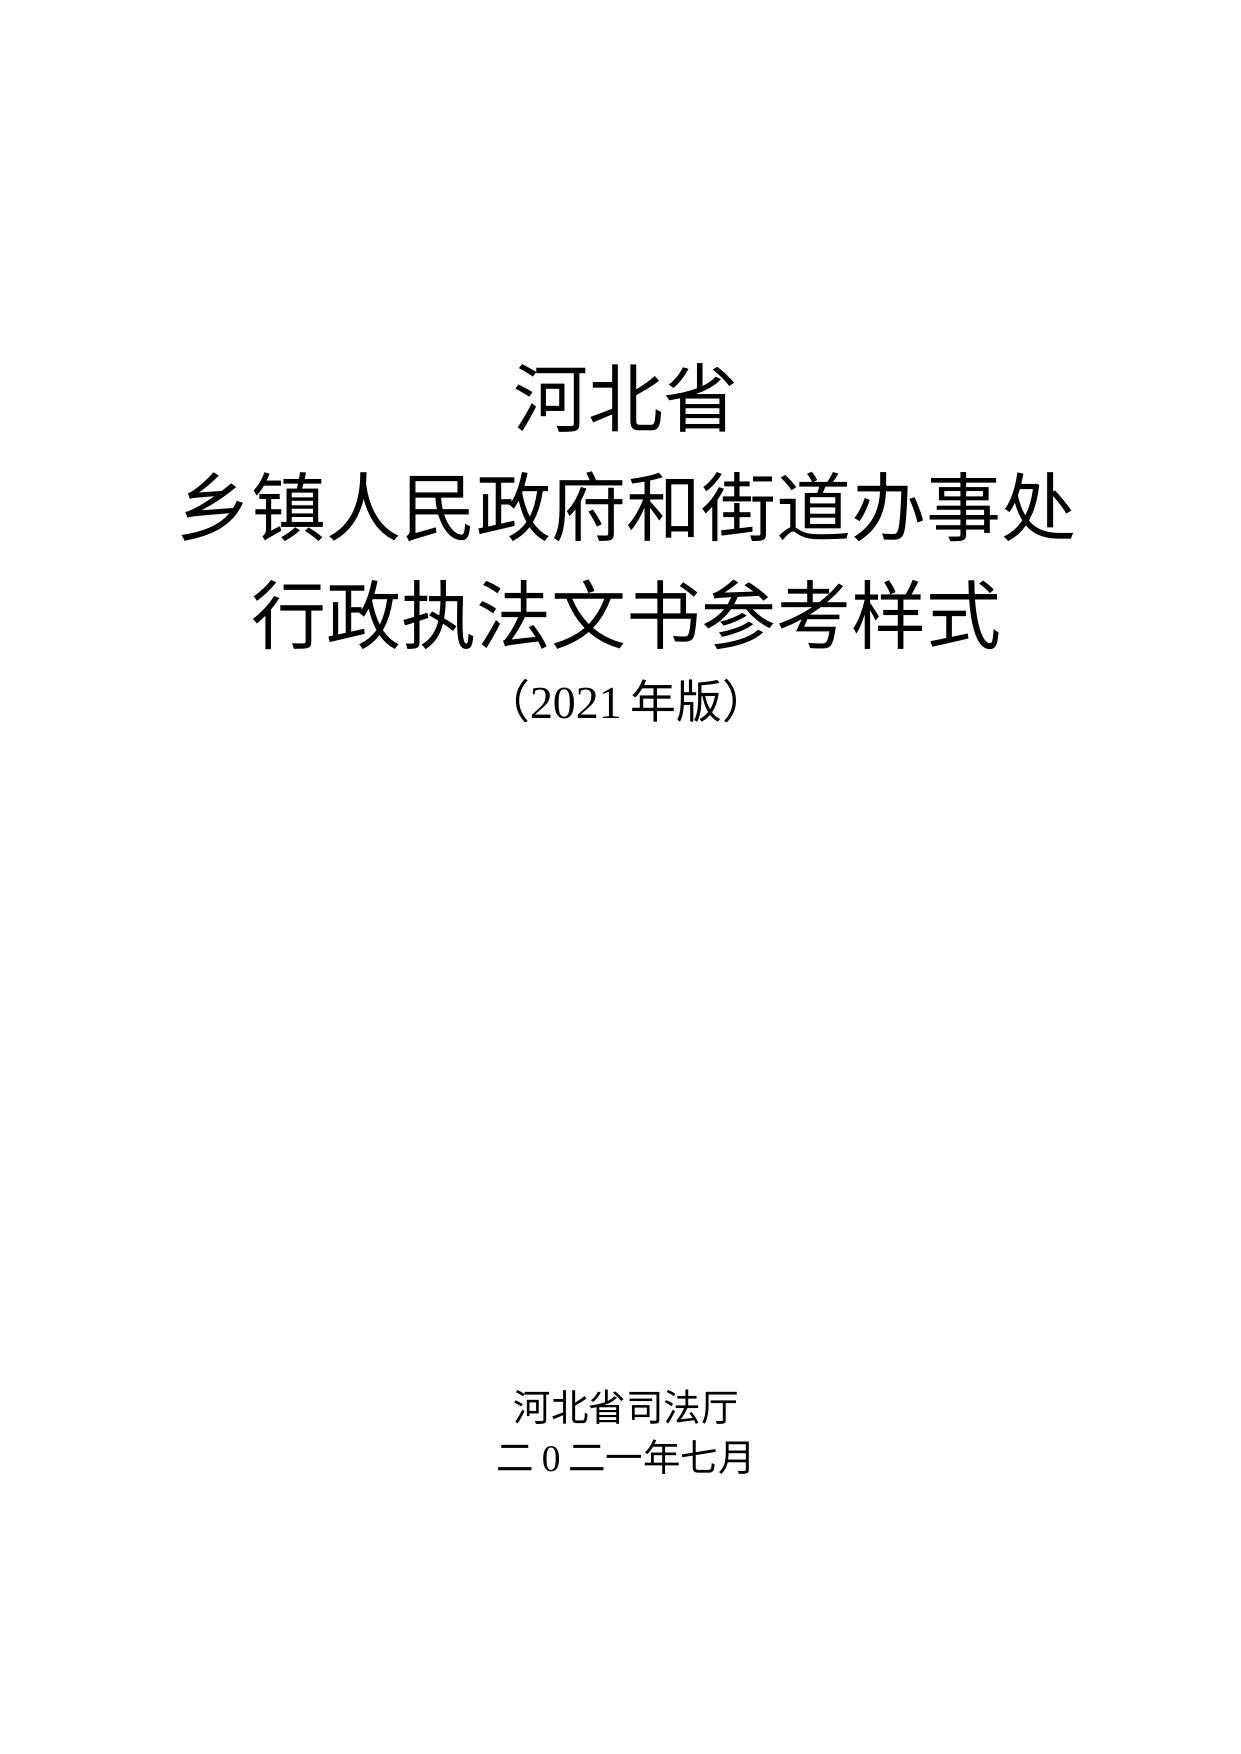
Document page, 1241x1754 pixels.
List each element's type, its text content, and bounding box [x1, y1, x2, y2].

text 行政执法文书参考样式 [165, 557, 1087, 665]
text 乡镇人民政府和街道办事处 [165, 448, 1087, 557]
text 河北省 [165, 339, 1087, 448]
text 河北省司法厅 [165, 1382, 1087, 1432]
text 二0二一年七月 [165, 1432, 1087, 1482]
text （2021年版） [165, 665, 1087, 732]
